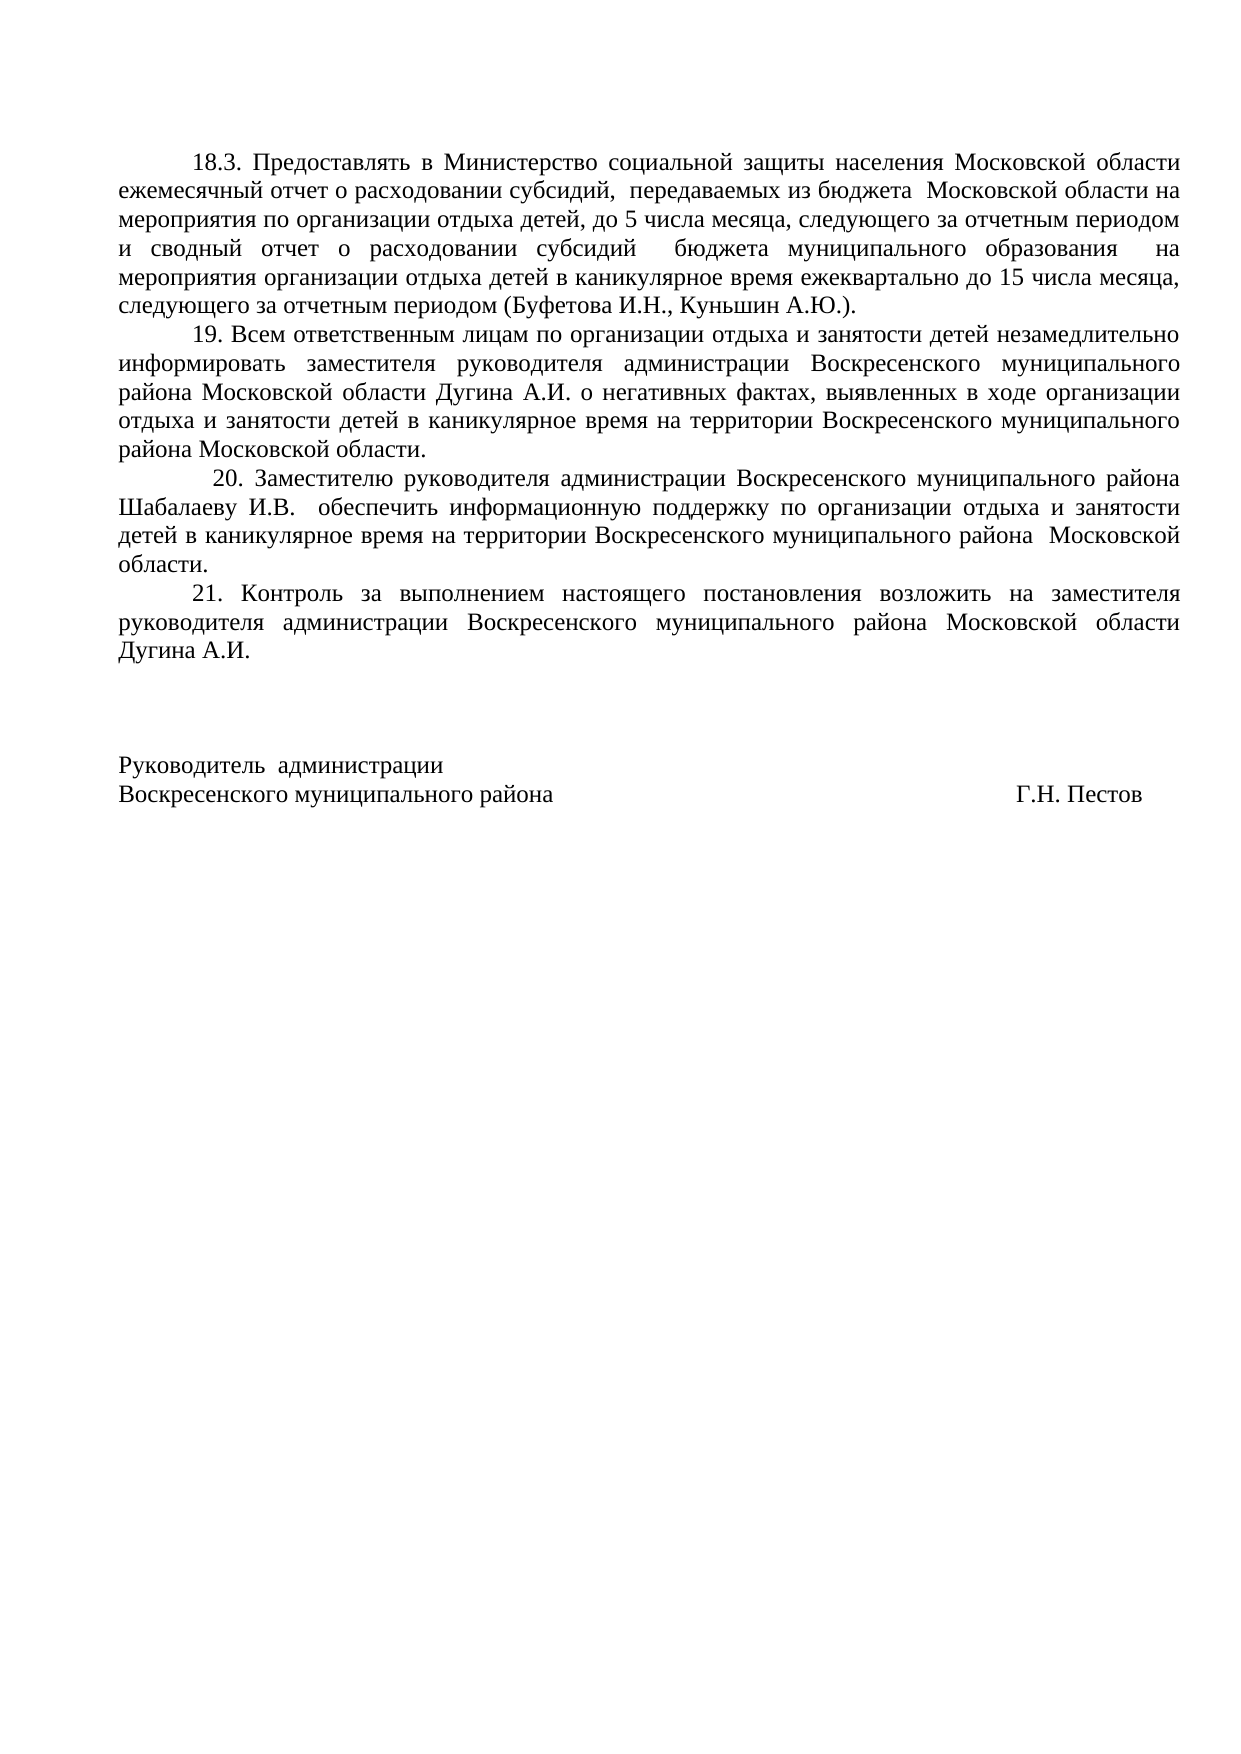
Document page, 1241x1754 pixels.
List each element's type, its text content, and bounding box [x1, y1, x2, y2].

text 18.3. Предоставлять в Министерство социальной защиты населения Московской области ежемесячный отчет о расходовании субсидий, передаваемых из бюджета Московской области на мероприятия по организации отдыха детей, до 5 числа месяца, следующего за отчетным периодом и сводный отчет о расходовании субсидий бюджета муниципального образования на мероприятия организации отдыха детей в каникулярное время ежеквартально до 15 числа месяца, следующего за отчетным периодом (Буфетова И.Н., Куньшин А.Ю.). [118, 147, 1181, 319]
text Воскресенского муниципального района Г.Н. Пестов [118, 779, 1181, 808]
text Руководитель администрации [118, 751, 1181, 779]
text 20. Заместителю руководителя администрации Воскресенского муниципального района Шабалаеву И.В. обеспечить информационную поддержку по организации отдыха и занятости детей в каникулярное время на территории Воскресенского муниципального района Московской области. [118, 463, 1181, 578]
text 19. Всем ответственным лицам по организации отдыха и занятости детей незамедлительно информировать заместителя руководителя администрации Воскресенского муниципального района Московской области Дугина А.И. о негативных фактах, выявленных в ходе организации отдыха и занятости детей в каникулярное время на территории Воскресенского муниципального района Московской области. [118, 319, 1181, 463]
text 21. Контроль за выполнением настоящего постановления возложить на заместителя руководителя администрации Воскресенского муниципального района Московской области Дугина А.И. [118, 578, 1181, 664]
